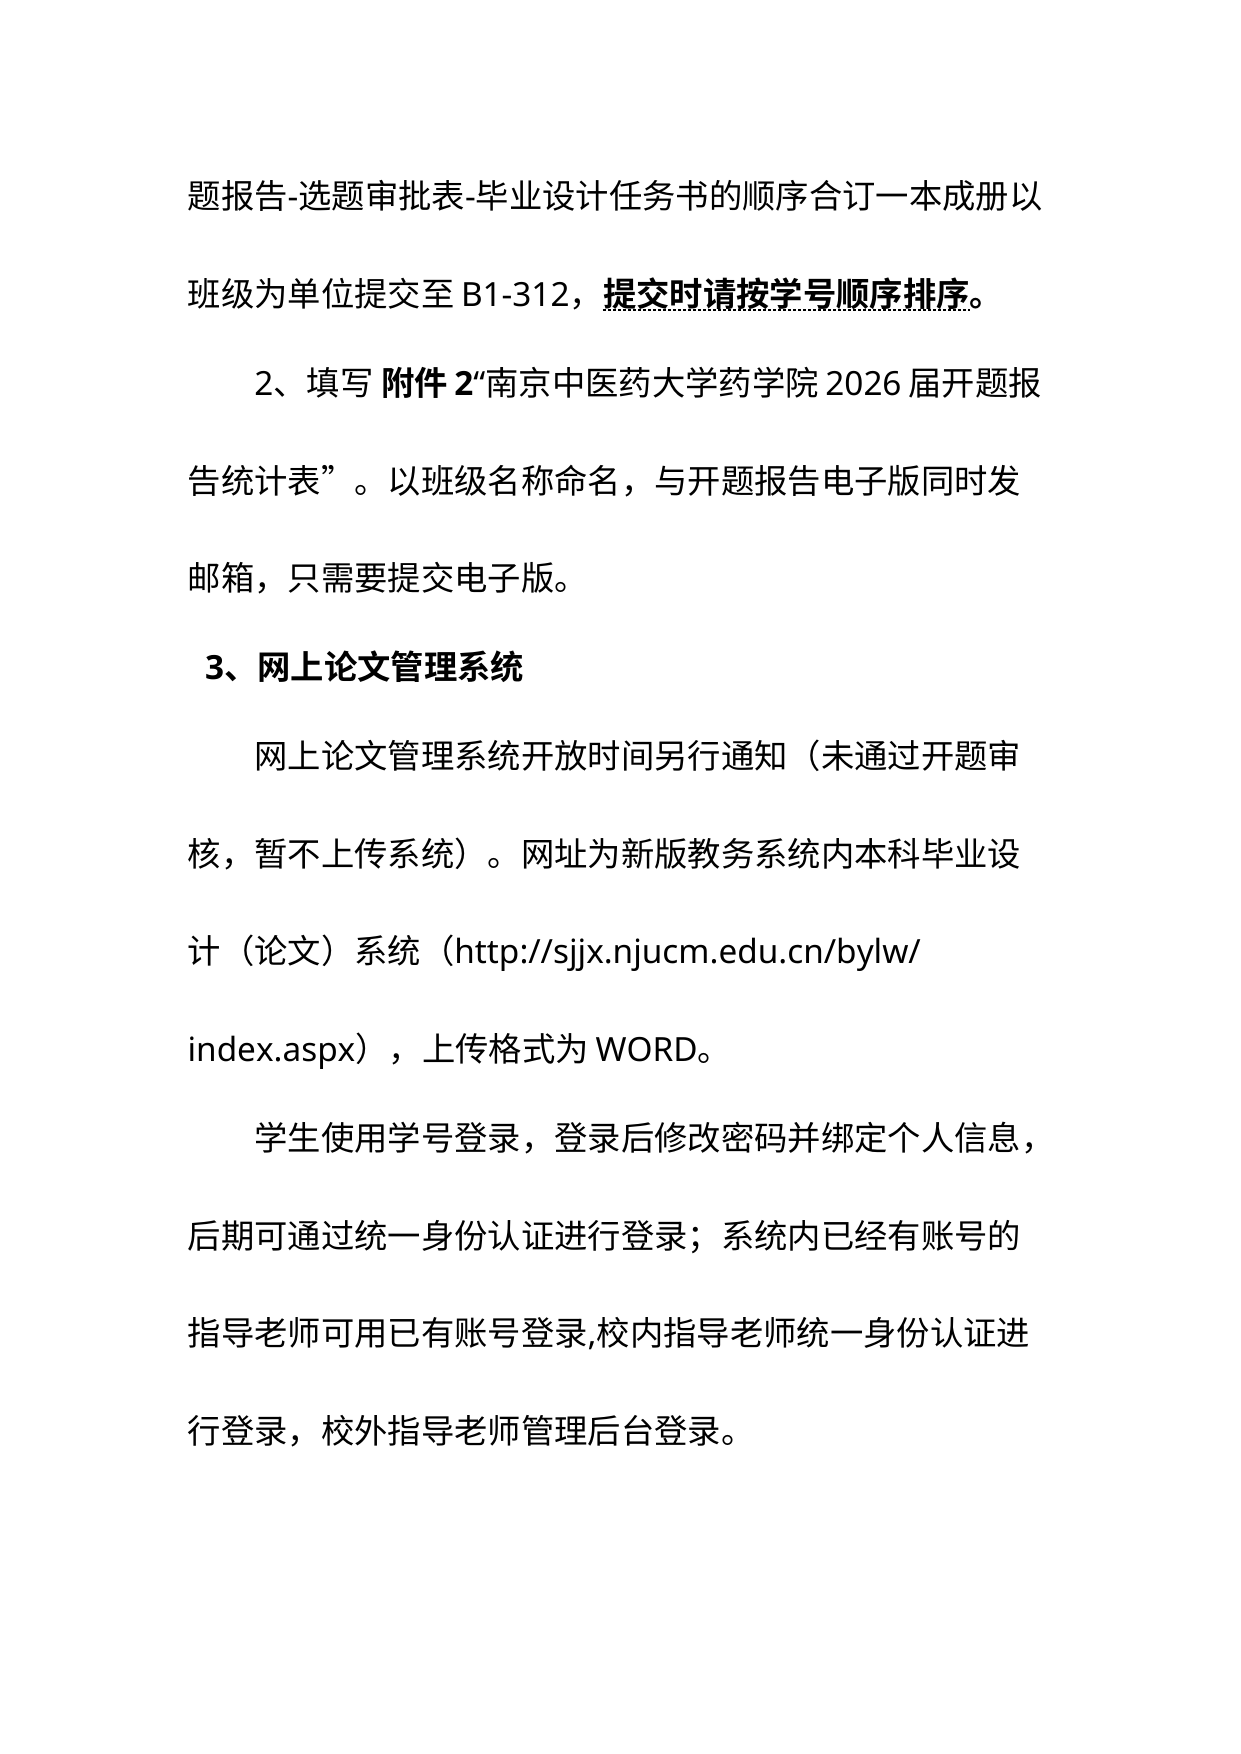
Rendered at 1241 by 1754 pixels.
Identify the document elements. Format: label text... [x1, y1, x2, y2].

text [187, 162, 1053, 324]
text 网上论文管理系统开放时间另行通知（未通过开题审核，暂不上传系统）。网址为新版教务系统内本科毕业设计（论文）系统（http://sjjx.njucm.edu.cn/bylw/index.aspx），上传格式为WORD。 [187, 722, 1053, 1079]
text 学生使用学号登录，登录后修改密码并绑定个人信息，后期可通过统一身份认证进行登录；系统内已经有账号的指导老师可用已有账号登录,校内指导老师统一身份认证进行登录，校外指导老师管理后台登录。 [187, 1103, 1053, 1461]
text 2、填写 附件2“南京中医药大学药学院2026届开题报告统计表”。以班级名称命名，与开题报告电子版同时发邮箱，只需要提交电子版。 [187, 349, 1053, 609]
text 3、网上论文管理系统 [187, 633, 1053, 698]
